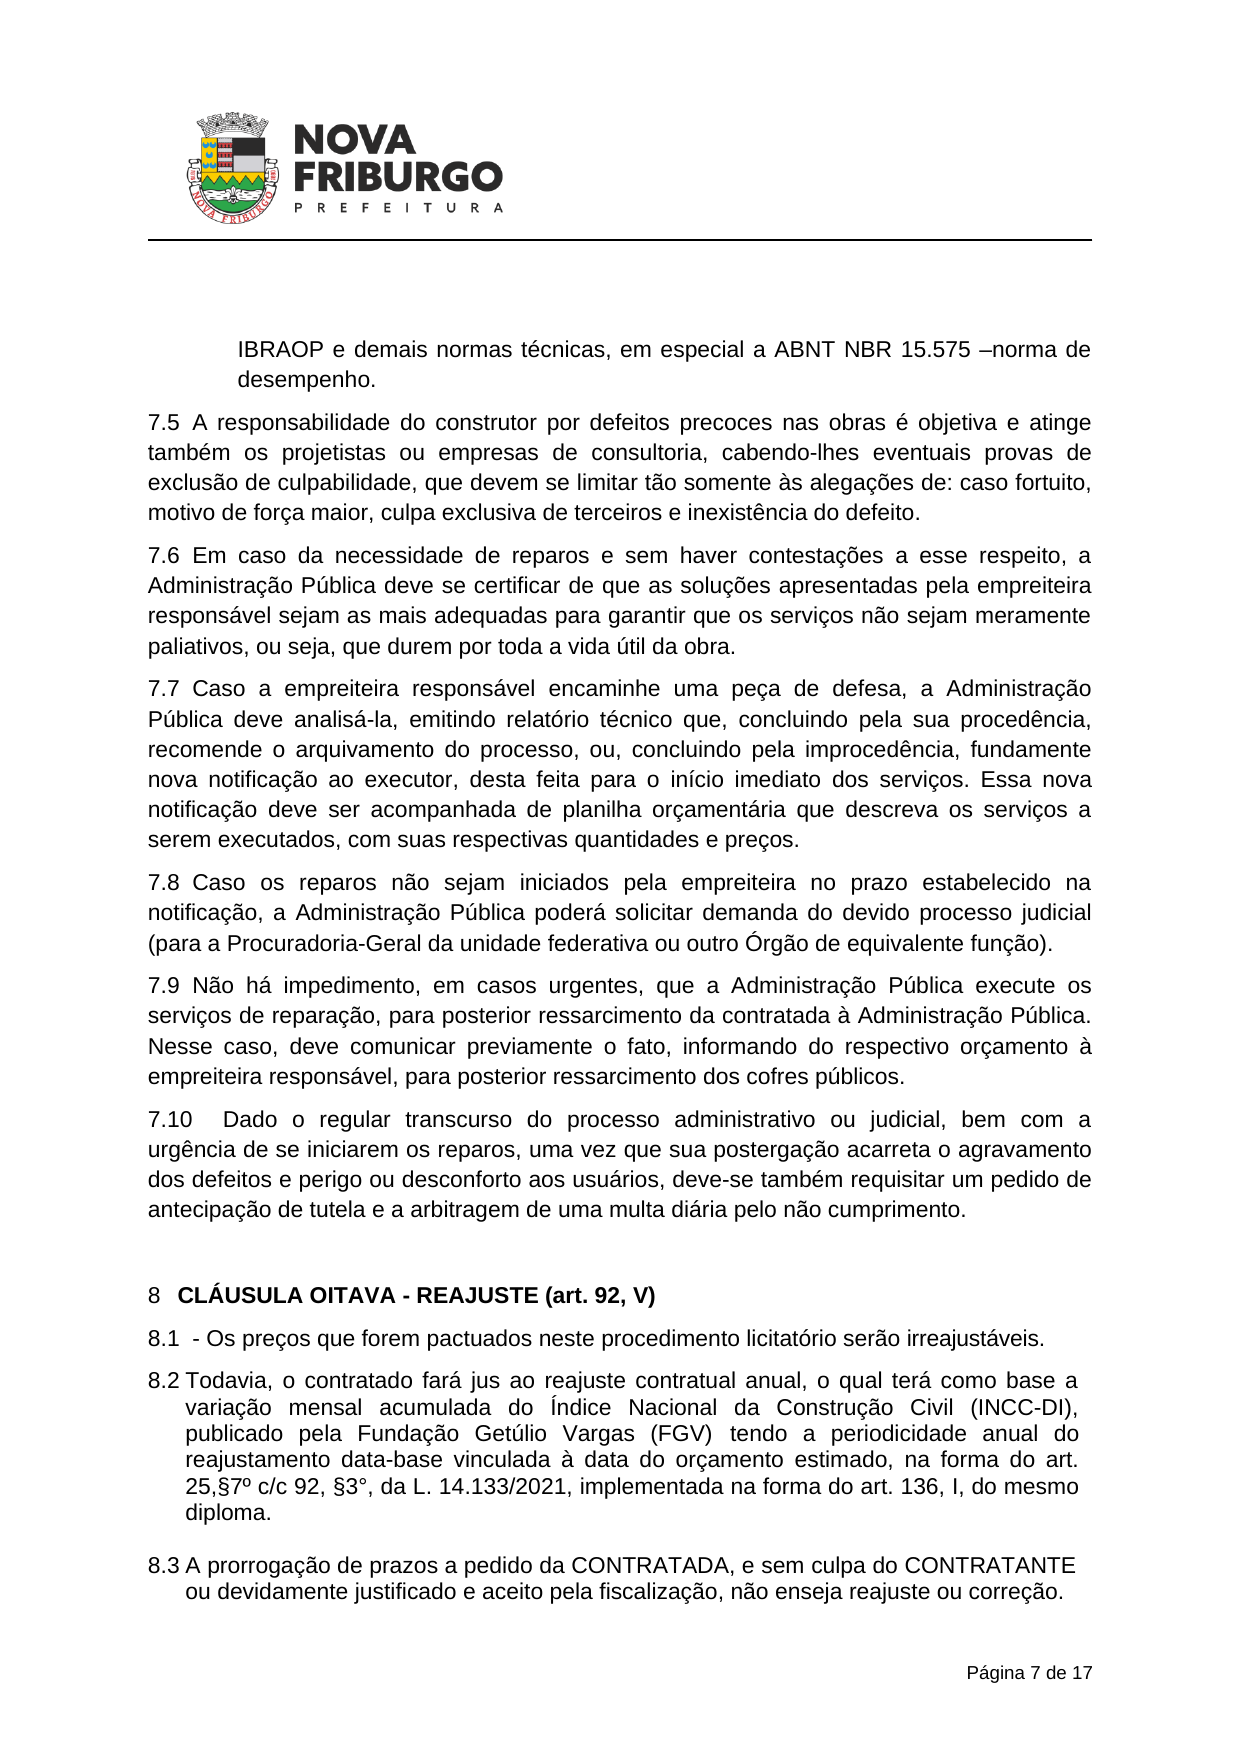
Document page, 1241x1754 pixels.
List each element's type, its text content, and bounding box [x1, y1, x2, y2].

list A responsabilidade do construtor por defeitos precoces nas obras é objetiva e atinge também os projetistas ou empresas de consultoria, cabendo-lhes eventuais provas de exclusão de culpabilidade, que devem se limitar tão somente às alegações de: caso fortuito, motivo de força maior, culpa exclusiva de terceiros e inexistência do defeito. [148, 409, 1092, 526]
list - Os preços que forem pactuados neste procedimento licitatório serão irreajustáveis. [148, 1324, 1092, 1351]
list Em caso da necessidade de reparos e sem haver contestações a esse respeito, a Administração Pública deve se certificar de que as soluções apresentadas pela empreiteira responsável sejam as mais adequadas para garantir que os serviços não sejam meramente paliativos, ou seja, que durem por toda a vida útil da obra. [148, 542, 1092, 659]
list Caso a empreiteira responsável encaminhe uma peça de defesa, a Administração Pública deve analisá-la, emitindo relatório técnico que, concluindo pela sua procedência, recomende o arquivamento do processo, ou, concluindo pela improcedência, fundamente nova notificação ao executor, desta feita para o início imediato dos serviços. Essa nova notificação deve ser acompanhada de planilha orçamentária que descreva os serviços a serem executados, com suas respectivas quantidades e preços. [148, 675, 1092, 853]
list Todavia, o contratado fará jus ao reajuste contratual anual, o qual terá como base a variação mensal acumulada do Índice Nacional da Construção Civil (INCC-DI), publicado pela Fundação Getúlio Vargas (FGV) tendo a periodicidade anual do reajustamento data-base vinculada à data do orçamento estimado, na forma do art. 25,§7º c/c 92, §3°, da L. 14.133/2021, implementada na forma do art. 136, I, do mesmo diploma. [148, 1367, 1079, 1525]
list Dado o regular transcurso do processo administrativo ou judicial, bem com a urgência de se iniciarem os reparos, uma vez que sua postergação acarreta o agravamento dos defeitos e perigo ou desconforto aos usuários, deve-se também requisitar um pedido de antecipação de tutela e a arbitragem de uma multa diária pelo não cumprimento. [148, 1106, 1092, 1222]
list Caso os reparos não sejam iniciados pela empreiteira no prazo estabelecido na notificação, a Administração Pública poderá solicitar demanda do devido processo judicial (para a Procuradoria-Geral da unidade federativa ou outro Órgão de equivalente função). [148, 869, 1092, 956]
list A prorrogação de prazos a pedido da CONTRATADA, e sem culpa do CONTRATANTE ou devidamente justificado e aceito pela fiscalização, não enseja reajuste ou correção. [148, 1552, 1078, 1604]
list Não há impedimento, em casos urgentes, que a Administração Pública execute os serviços de reparação, para posterior ressarcimento da contratada à Administração Pública. Nesse caso, deve comunicar previamente o fato, informando do respectivo orçamento à empreiteira responsável, para posterior ressarcimento dos cofres públicos. [148, 972, 1092, 1089]
picture [147, 100, 542, 238]
list CLÁUSULA OITAVA - REAJUSTE (art. 92, V) [148, 1282, 1092, 1308]
